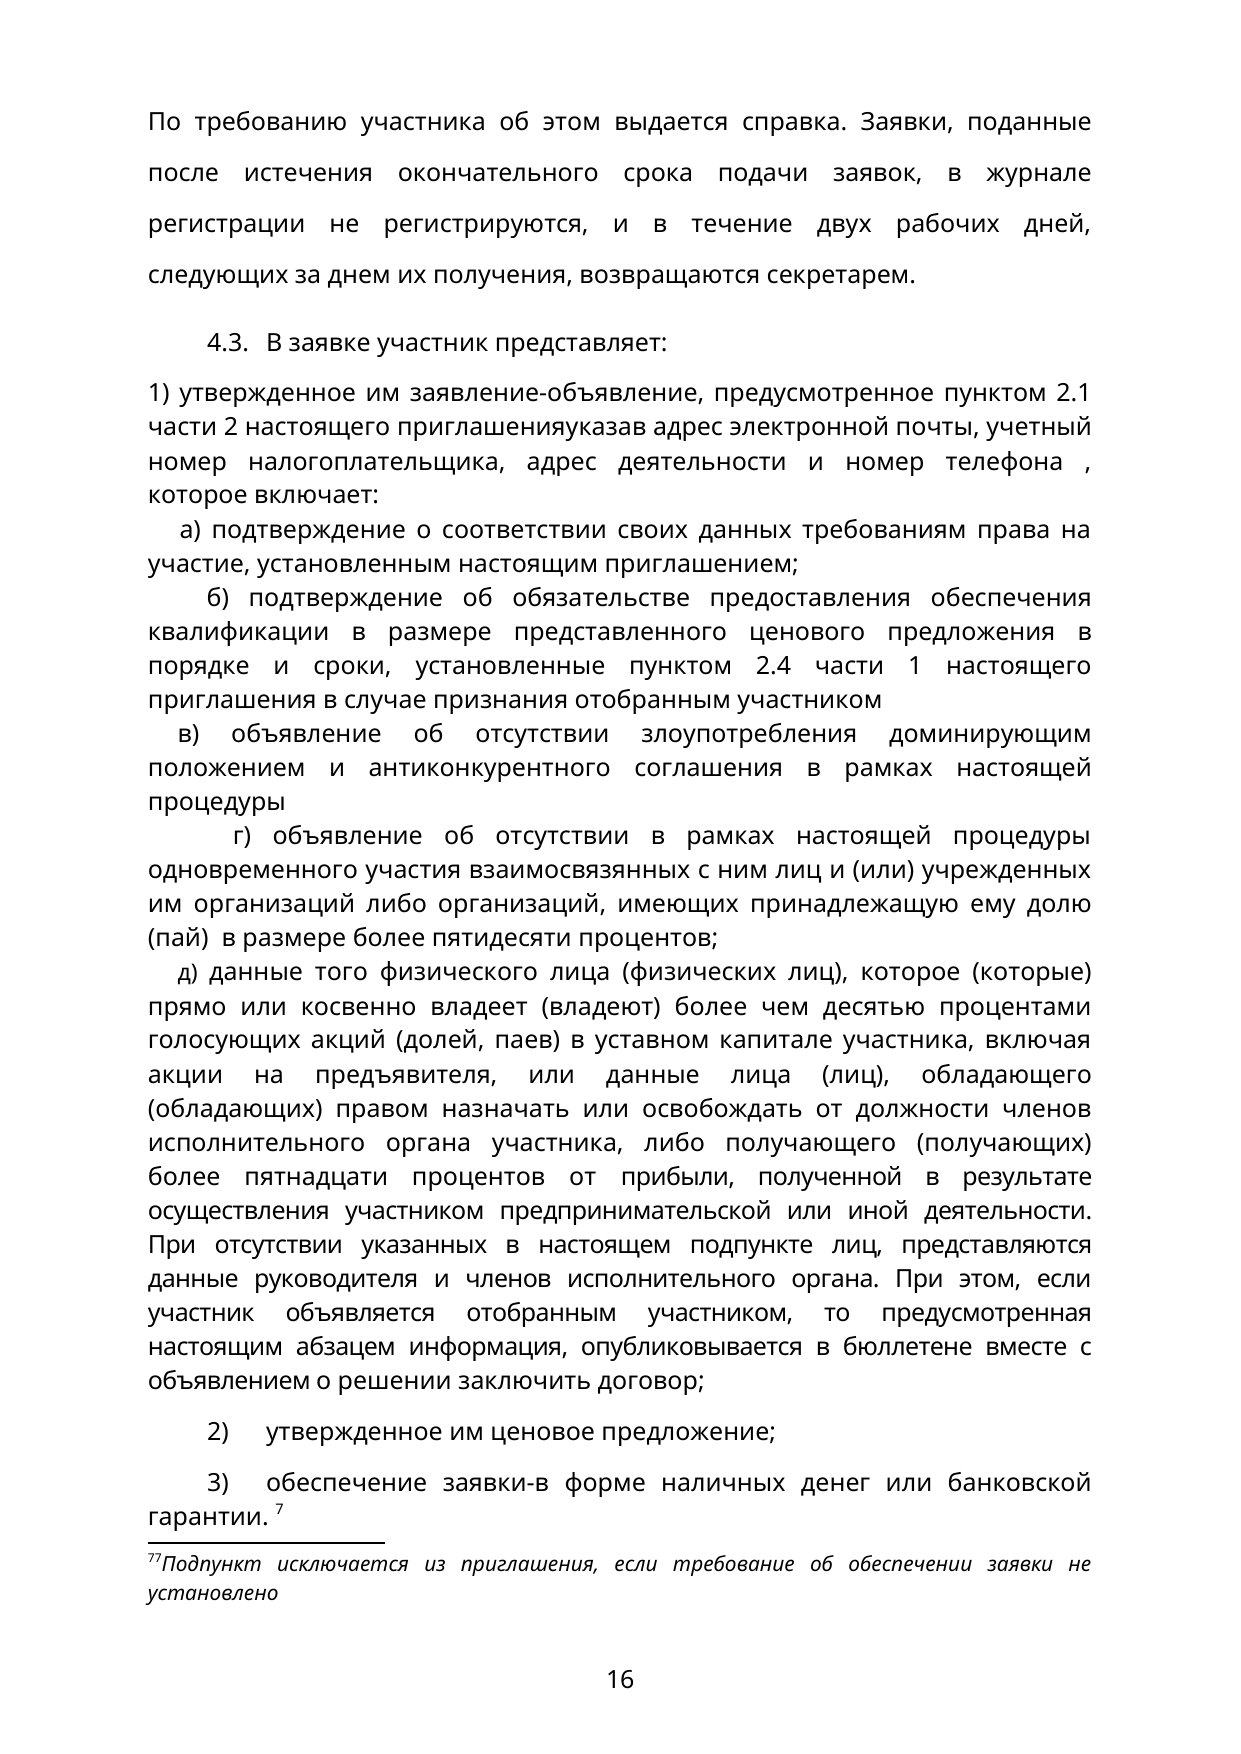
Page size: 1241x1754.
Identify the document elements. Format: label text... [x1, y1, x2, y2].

text в) объявление об отсутствии злоупотребления доминирующим положением и антиконкурентного соглашения в рамках настоящей процедуры [148, 716, 1092, 818]
text 4.3. В заявке участник представляет: [148, 324, 1092, 358]
text д) данные того физического лица (физических лиц), которое (которые) прямо или косвенно владеет (владеют) более чем десятью процентами голосующих акций (долей, паев) в уставном капитале участника, включая акции на предъявителя, или данные лица (лиц), обладающего (обладающих) правом назначать или освобождать от должности членов исполнительного органа участника, либо получающего (получающих) более пятнадцати процентов от прибыли, полученной в результате осуществления участником предпринимательской или иной деятельности. При отсутствии указанных в настоящем подпункте лиц, представляются данные руководителя и членов исполнительного органа. При этом, если участник объявляется отобранным участником, то предусмотренная настоящим абзацем информация, опубликовывается в бюллетене вместе с объявлением о решении заключить договор; [148, 954, 1092, 1397]
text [148, 103, 1092, 291]
text 2) утвержденное им ценовое предложение; [148, 1413, 1092, 1448]
text б) подтверждение об обязательстве предоставления обеспечения квалификации в размере представленного ценового предложения в порядке и сроки, установленные пунктом 2.4 части 1 настоящего приглашения в случае признания отобранным участником [148, 579, 1092, 716]
text г) объявление об отсутствии в рамках настоящей процедуры одновременного участия взаимосвязянных с ним лиц и (или) учрежденных им организаций либо организаций, имеющих принадлежащую ему долю (пай) в размере более пятидесяти процентов; [148, 818, 1092, 954]
text 3) обеспечение заявки-в форме наличных денег или банковской гарантии. 7 [148, 1464, 1092, 1532]
text а) подтверждение о соответствии своих данных требованиям права на участие, установленным настоящим приглашением; [148, 511, 1092, 579]
text 1) утвержденное им заявление-объявление, предусмотренное пунктом 2.1 части 2 настоящего приглашенияуказав адрес электронной почты, учетный номер налогоплательщика, адрес деятельности и номер телефона , которое включает: [148, 375, 1092, 511]
